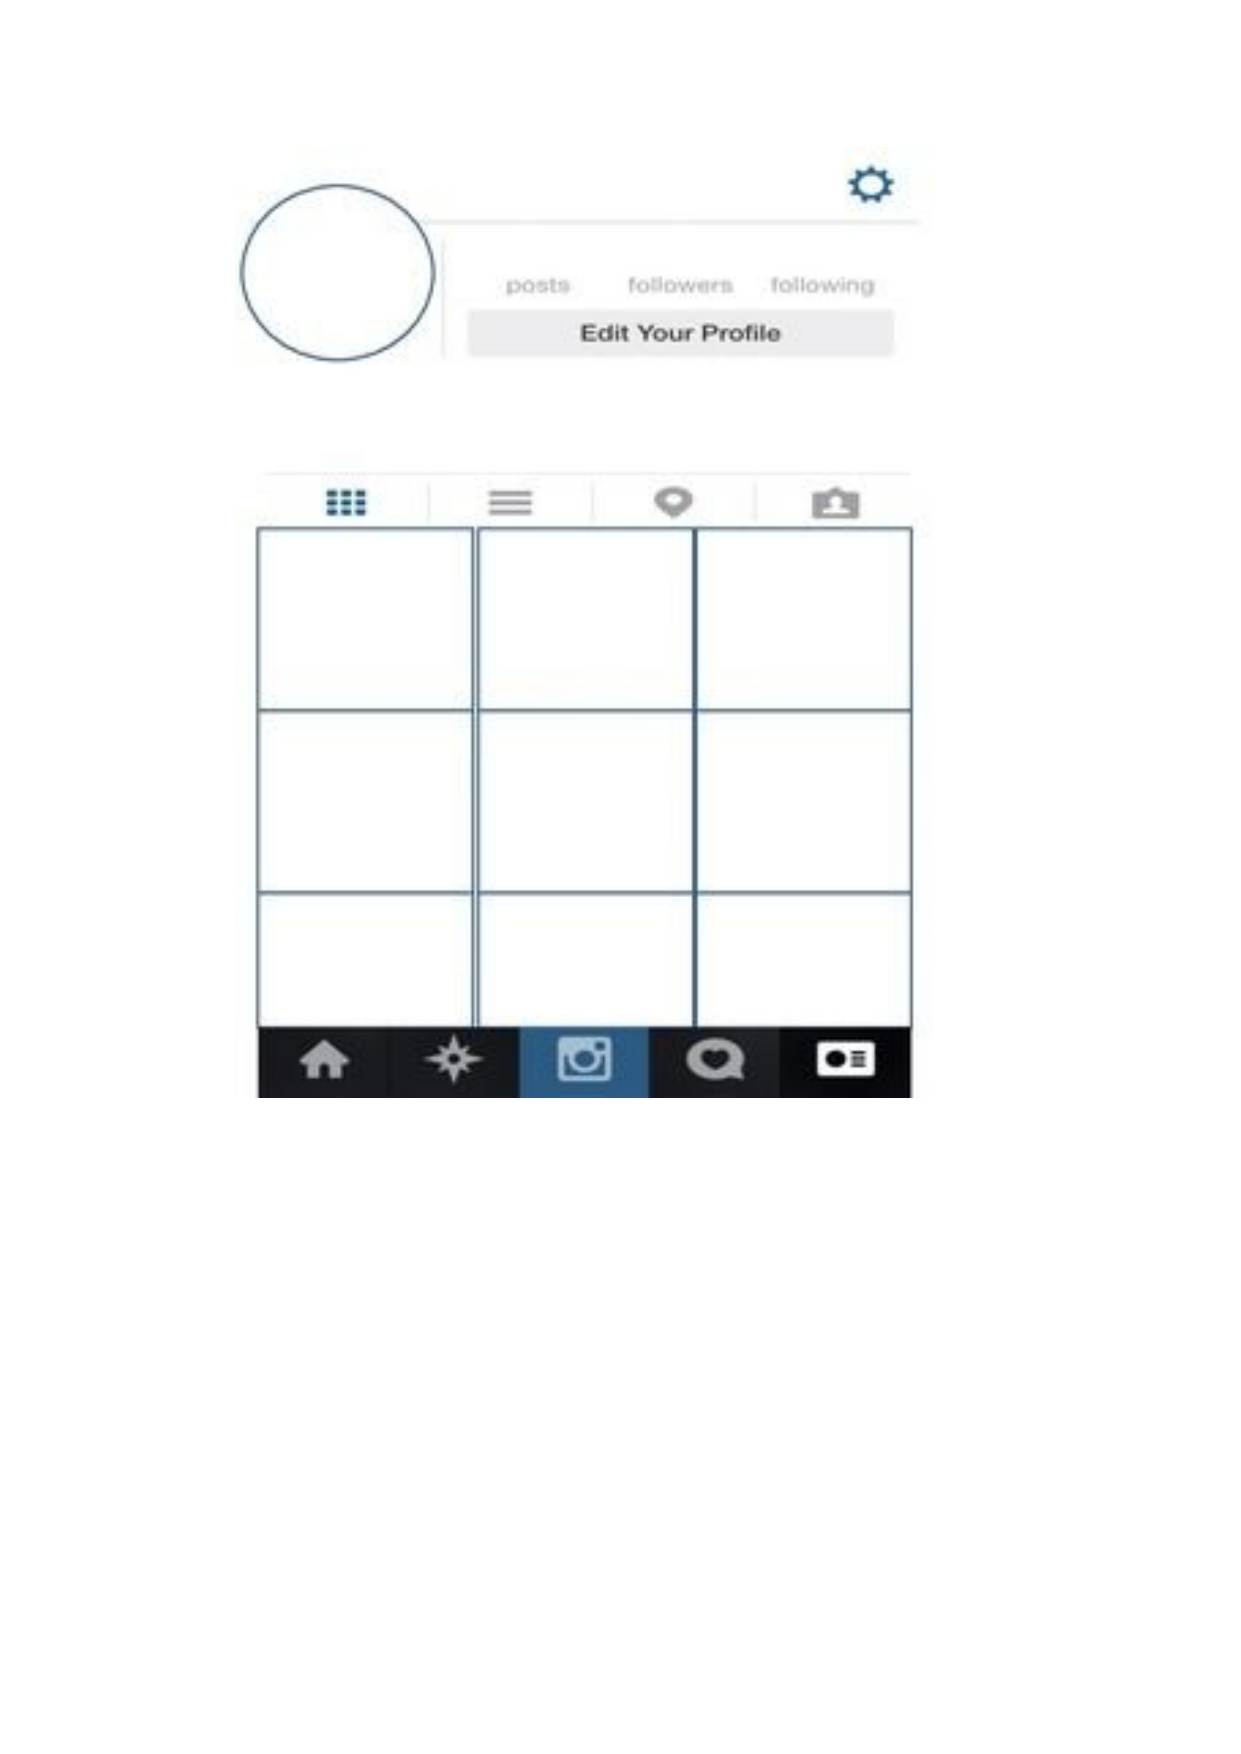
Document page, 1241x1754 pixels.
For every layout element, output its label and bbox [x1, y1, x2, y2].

picture [235, 147, 952, 1098]
